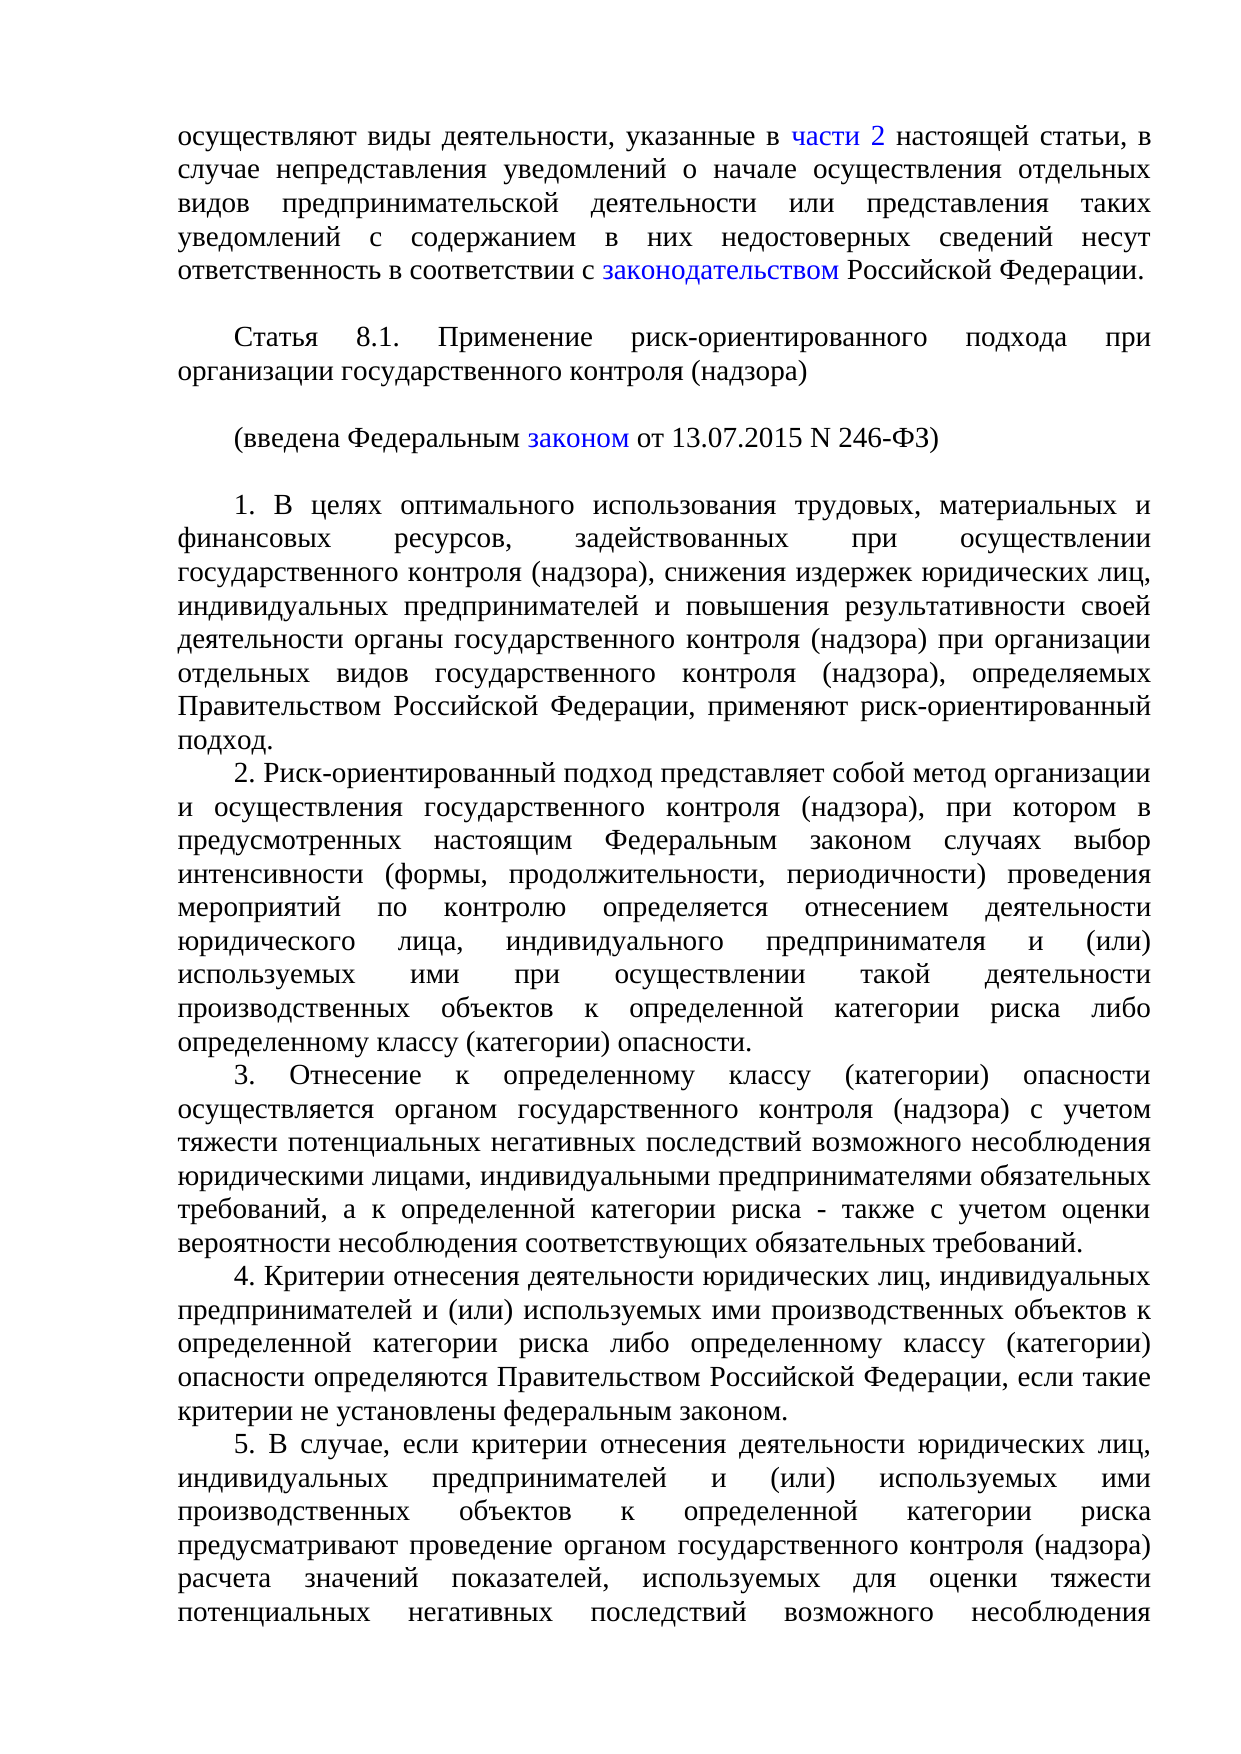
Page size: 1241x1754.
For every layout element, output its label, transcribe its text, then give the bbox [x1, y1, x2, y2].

text 1. В целях оптимального использования трудовых, материальных и финансовых ресурсов, задействованных при осуществлении государственного контроля (надзора), снижения издержек юридических лиц, индивидуальных предпринимателей и повышения результативности своей деятельности органы государственного контроля (надзора) при организации отдельных видов государственного контроля (надзора), определяемых Правительством Российской Федерации, применяют риск-ориентированный подход. [177, 487, 1152, 755]
text 2. Риск-ориентированный подход представляет собой метод организации и осуществления государственного контроля (надзора), при котором в предусмотренных настоящим Федеральным законом случаях выбор интенсивности (формы, продолжительности, периодичности) проведения мероприятий по контролю определяется отнесением деятельности юридического лица, индивидуального предпринимателя и (или) используемых ими при осуществлении такой деятельности производственных объектов к определенной категории риска либо определенному классу (категории) опасности. [177, 755, 1152, 1057]
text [177, 1426, 1152, 1627]
text 4. Критерии отнесения деятельности юридических лиц, индивидуальных предпринимателей и (или) используемых ими производственных объектов к определенной категории риска либо определенному классу (категории) опасности определяются Правительством Российской Федерации, если такие критерии не установлены федеральным законом. [177, 1258, 1152, 1426]
text 3. Отнесение к определенному классу (категории) опасности осуществляется органом государственного контроля (надзора) с учетом тяжести потенциальных негативных последствий возможного несоблюдения юридическими лицами, индивидуальными предпринимателями обязательных требований, а к определенной категории риска - также с учетом оценки вероятности несоблюдения соответствующих обязательных требований. [177, 1057, 1152, 1258]
text Статья 8.1. Применение риск-ориентированного подхода при организации государственного контроля (надзора) [177, 319, 1152, 386]
text (введена Федеральным законом от 13.07.2015 N 246-ФЗ) [177, 420, 1152, 453]
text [177, 118, 1152, 286]
